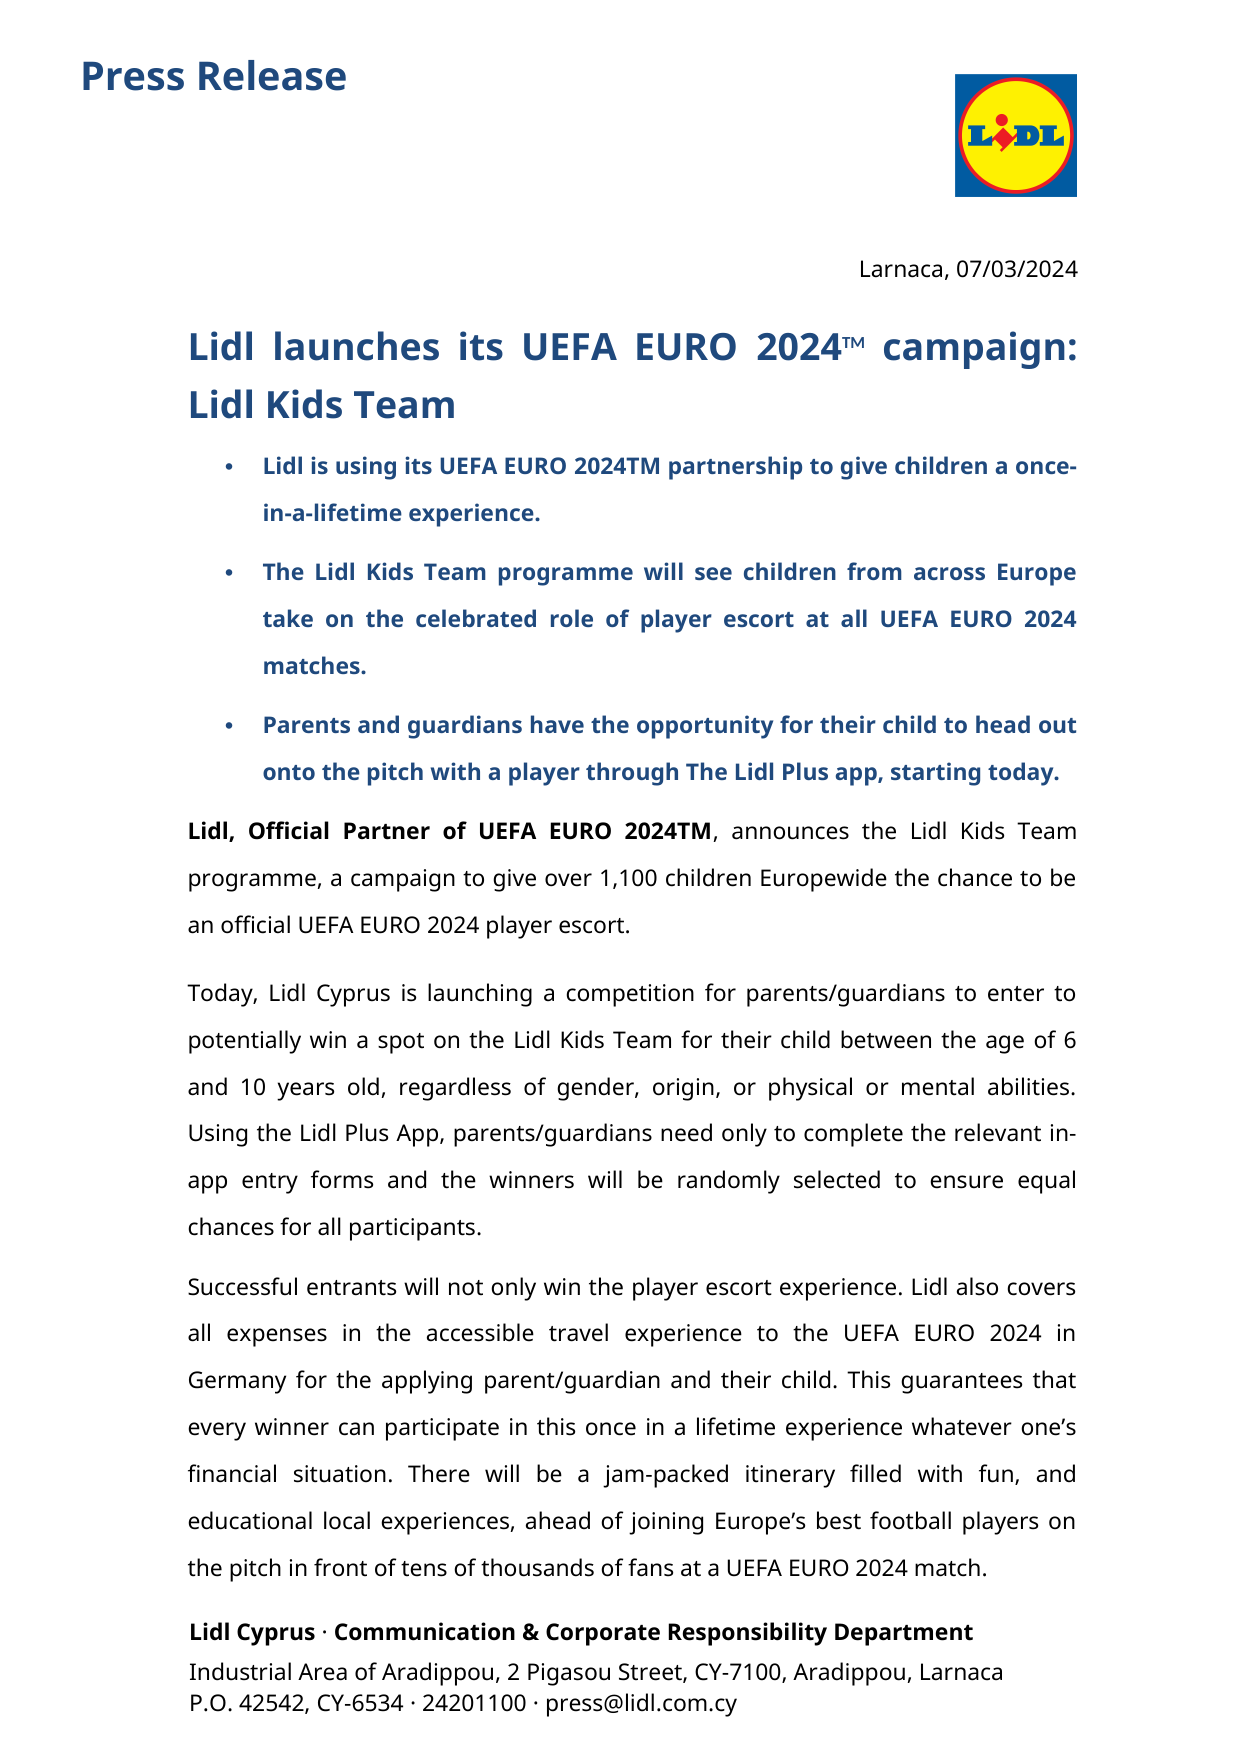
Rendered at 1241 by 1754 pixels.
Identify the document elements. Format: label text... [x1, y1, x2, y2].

text Successful entrants will not only win the player escort experience. Lidl also covers all expenses in the accessible travel experience to the UEFA EURO 2024 in Germany for the applying parent/guardian and their child. This guarantees that every winner can participate in this once in a lifetime experience whatever one’s financial situation. There will be a jam-packed itinerary filled with fun, and educational local experiences, ahead of joining Europe’s best football players on the pitch in front of tens of thousands of fans at a UEFA EURO 2024 match. [187, 1270, 1078, 1583]
picture [954, 73, 1078, 198]
text Lidl, Official Partner of UEFA EURO 2024TM, announces the Lidl Kids Team programme, a campaign to give over 1,100 children Europewide the chance to be an official UEFA EURO 2024 player escort. [187, 815, 1078, 940]
text Today, Lidl Cyprus is launching a competition for parents/guardians to enter to potentially win a spot on the Lidl Kids Team for their child between the age of 6 and 10 years old, regardless of gender, origin, or physical or mental abilities. Using the Lidl Plus App, parents/guardians need only to complete the relevant in-app entry forms and the winners will be randomly selected to ensure equal chances for all participants. [187, 977, 1078, 1242]
list Lidl is using its UEFA EURO 2024TM partnership to give children a once-in-a-lifetime experience. [225, 449, 1078, 528]
text Lidl launches its UEFA EURO 2024TM campaign: Lidl Kids Team [187, 320, 1078, 429]
list Parents and guardians have the opportunity for their child to head out onto the pitch with a player through The Lidl Plus app, starting today. [225, 709, 1078, 787]
text Larnaca, 07/03/2024 [187, 253, 1078, 284]
list The Lidl Kids Team programme will see children from across Europe take on the celebrated role of player escort at all UEFA EURO 2024 matches. [225, 556, 1078, 681]
